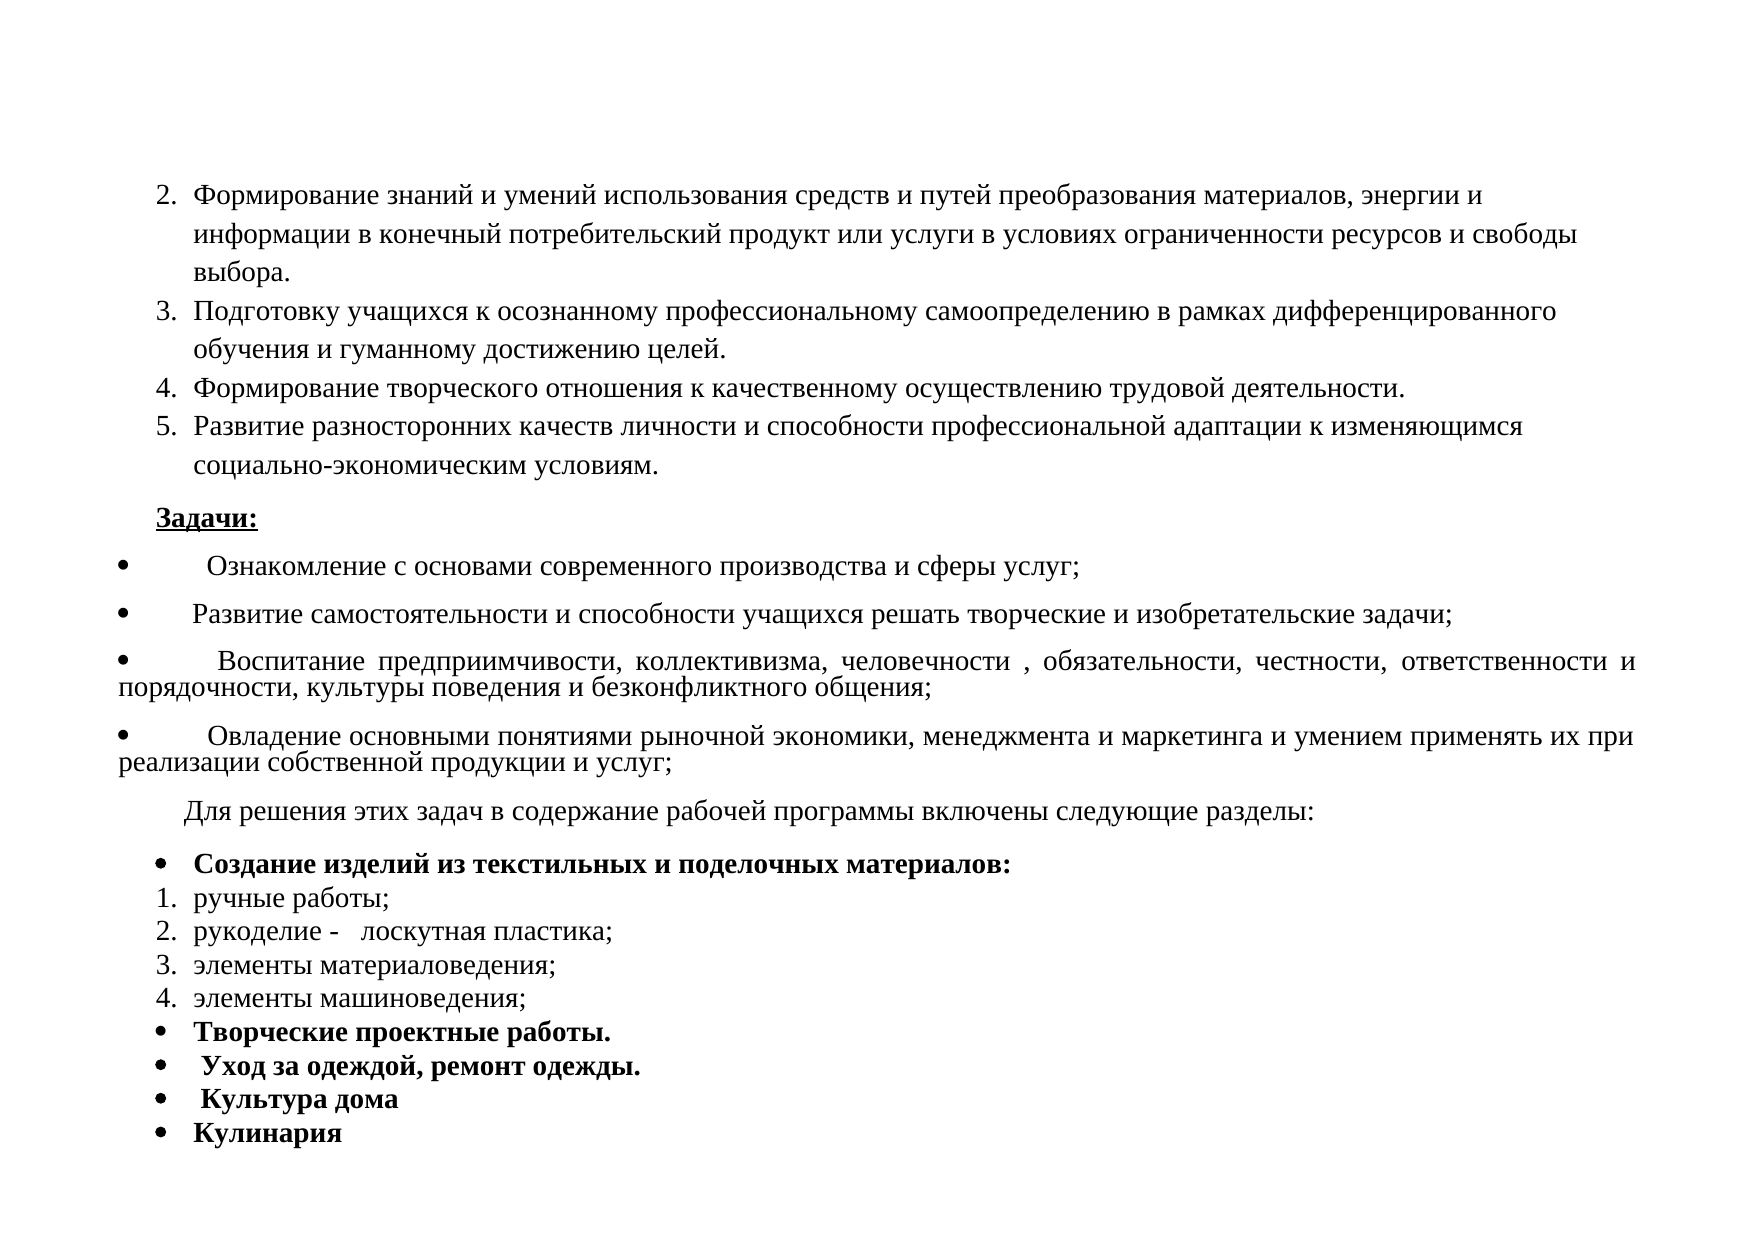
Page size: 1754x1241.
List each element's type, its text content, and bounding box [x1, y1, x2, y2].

list Развитие разносторонних качеств личности и способности профессиональной адаптации к изменяющимся социально-экономическим условиям. [156, 408, 1636, 481]
text Задачи: [156, 506, 1636, 533]
list Овладение основными понятиями рыночной экономики, менеджмента и маркетинга и умением применять их при реализации собственной продукции и услуг; [118, 724, 1636, 778]
list Кулинария [156, 1115, 1636, 1148]
list элементы материаловедения; [118, 947, 1636, 980]
text Для решения этих задач в содержание рабочей программы включены следующие разделы: [118, 798, 1636, 825]
list Культура дома [156, 1081, 1636, 1115]
list Развитие самостоятельности и способности учащихся решать творческие и изобретательские задачи; [118, 602, 1636, 628]
list Ознакомление с основами современного производства и сферы услуг; [118, 554, 1636, 581]
list Уход за одеждой, ремонт одежды. [156, 1048, 1636, 1081]
list рукоделие - лоскутная пластика; [118, 913, 1636, 947]
list Воспитание предприимчивости, коллективизма, человечности , обязательности, честности, ответственности и порядочности, культуры поведения и безконфликтного общения; [118, 649, 1636, 703]
list элементы машиноведения; [118, 980, 1636, 1014]
list Формирование творческого отношения к качественному осуществлению трудовой деятельности. [156, 370, 1636, 403]
list Подготовку учащихся к осознанному профессиональному самоопределению в рамках дифференцированного обучения и гуманному достижению целей. [156, 293, 1636, 365]
list ручные работы; [118, 880, 1636, 913]
list Создание изделий из текстильных и поделочных материалов: [156, 846, 1636, 880]
list Творческие проектные работы. [156, 1014, 1636, 1048]
list Формирование знаний и умений использования средств и путей преобразования материалов, энергии и информации в конечный потребительский продукт или услуги в условиях ограниченности ресурсов и свободы выбора. [156, 177, 1636, 288]
